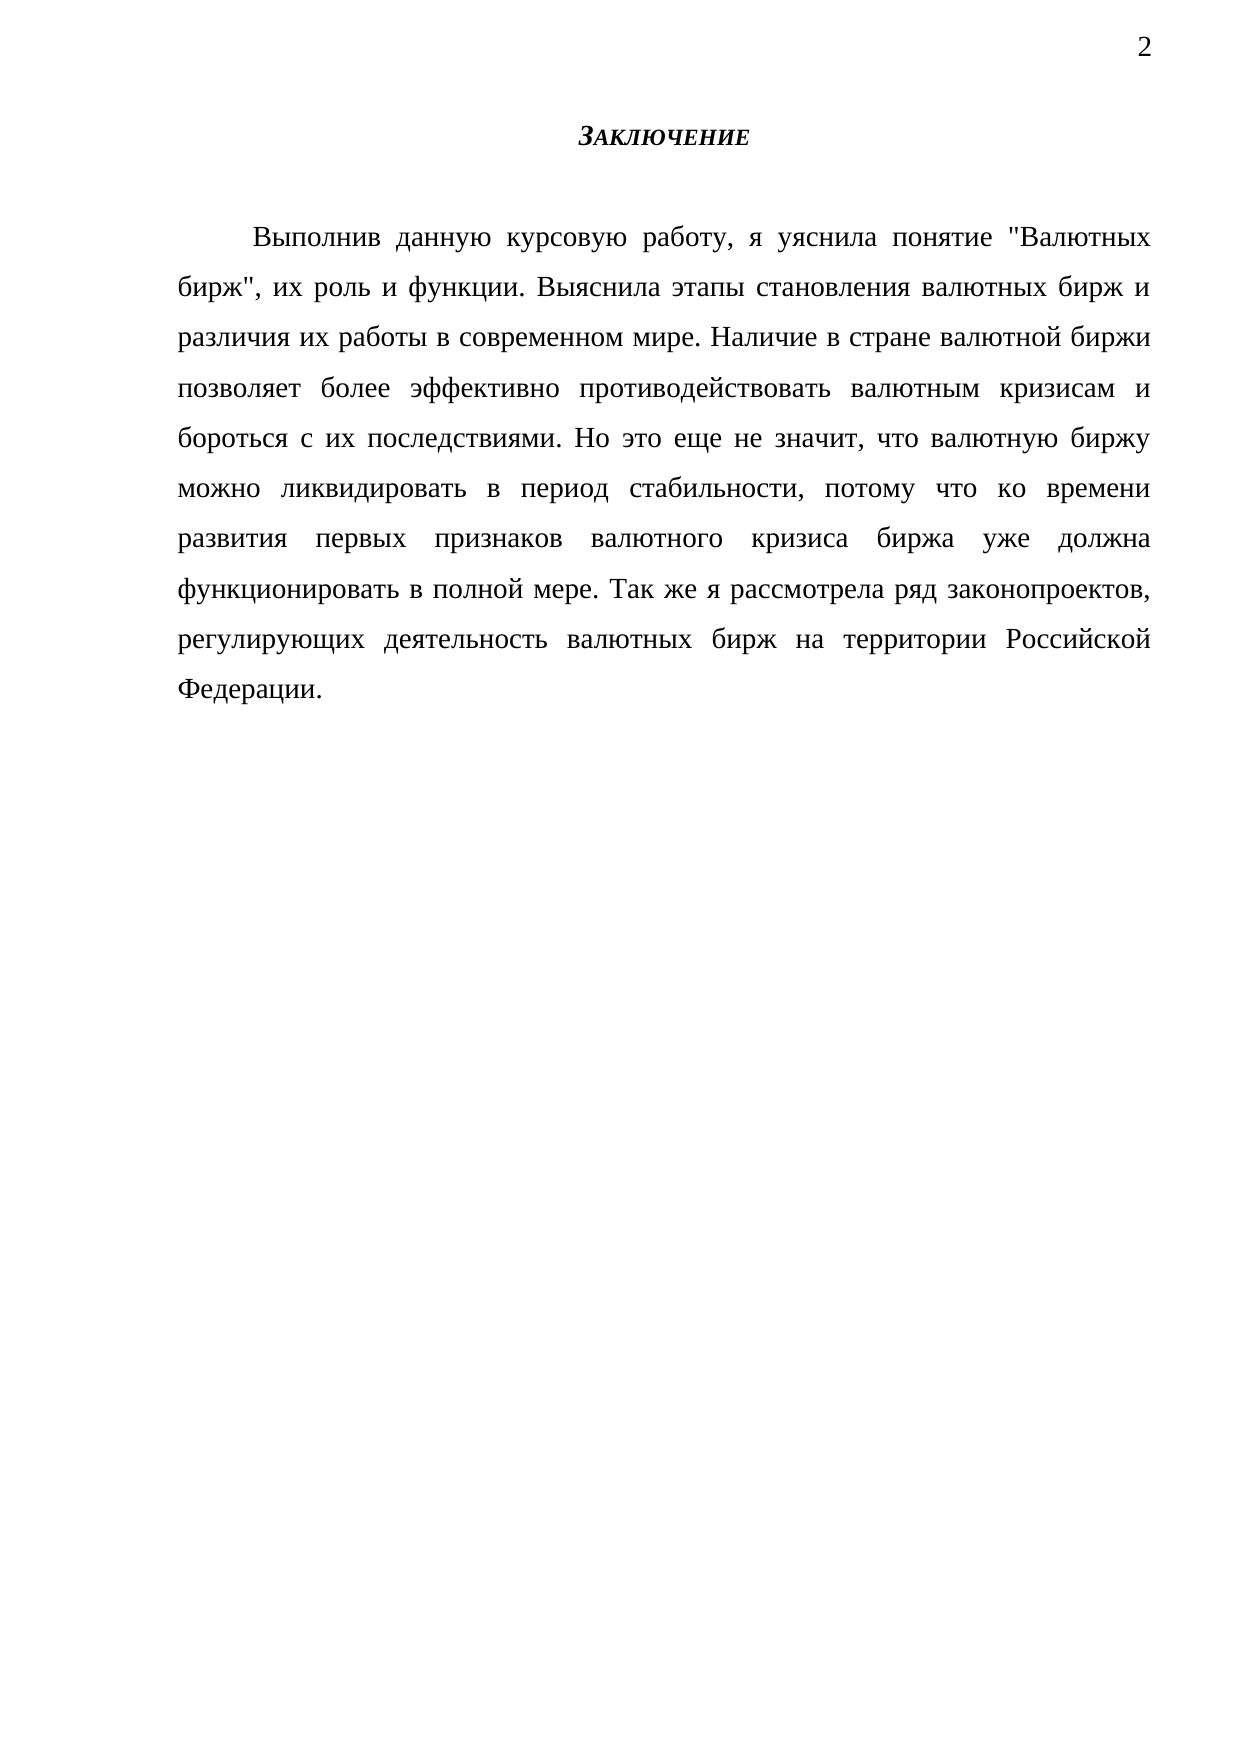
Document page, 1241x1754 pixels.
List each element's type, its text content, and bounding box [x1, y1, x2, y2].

text Выполнив данную курсовую работу, я уяснила понятие "Валютных бирж", их роль и функции. Выяснила этапы становления валютных бирж и различия их работы в современном мире. Наличие в стране валютной биржи позволяет более эффективно противодействовать валютным кризисам и бороться с их последствиями. Но это еще не значит, что валютную биржу можно ликвидировать в период стабильности, потому что ко времени развития первых признаков валютного кризиса биржа уже должна функционировать в полной мере. Так же я рассмотрела ряд законопроектов, регулирующих деятельность валютных бирж на территории Российской Федерации. [177, 219, 1152, 705]
subtitle Заключение [177, 118, 1152, 152]
